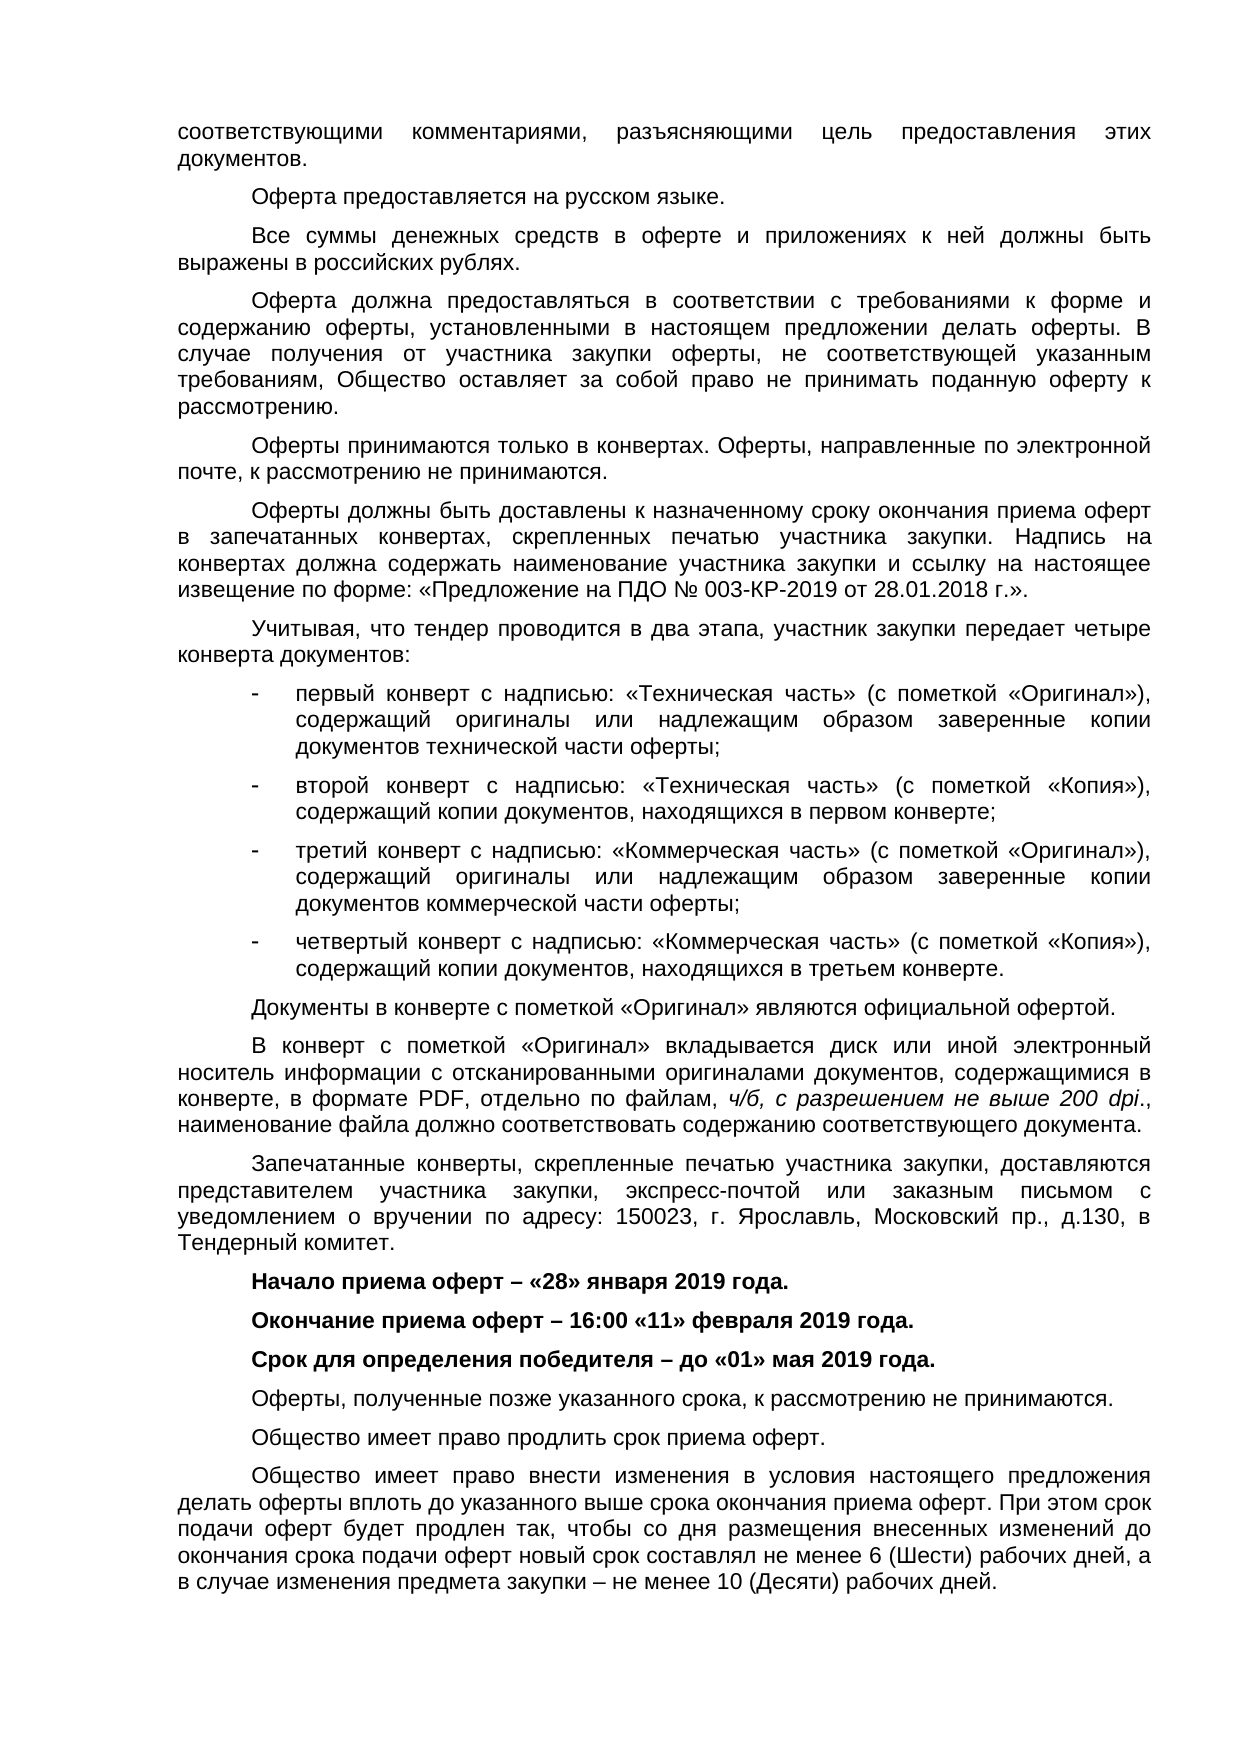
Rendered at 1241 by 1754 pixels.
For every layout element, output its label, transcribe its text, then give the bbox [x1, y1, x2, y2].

text Оферта должна предоставляться в соответствии с требованиями к форме и содержанию оферты, установленными в настоящем предложении делать оферты. В случае получения от участника закупки оферты, не соответствующей указанным требованиям, Общество оставляет за собой право не принимать поданную оферту к рассмотрению. [177, 287, 1152, 419]
text Оферты, полученные позже указанного срока, к рассмотрению не принимаются. [177, 1385, 1152, 1411]
list первый конверт с надписью: «Техническая часть» (с пометкой «Оригинал»), содержащий оригиналы или надлежащим образом заверенные копии документов технической части оферты; [251, 680, 1152, 759]
text Оферты должны быть доставлены к назначенному сроку окончания приема оферт в запечатанных конвертах, скрепленных печатью участника закупки. Надпись на конвертах должна содержать наименование участника закупки и ссылку на настоящее извещение по форме: «Предложение на ПДО № 003-КР-2019 от 28.01.2018 г.». [177, 497, 1152, 602]
text Документы в конверте с пометкой «Оригинал» являются официальной офертой. [177, 993, 1152, 1020]
text Общество имеет право продлить срок приема оферт. [177, 1424, 1152, 1450]
list второй конверт с надписью: «Техническая часть» (с пометкой «Копия»), содержащий копии документов, находящихся в первом конверте; [251, 772, 1152, 824]
text Срок для определения победителя – до «01» мая 2019 года. [251, 1346, 1152, 1372]
text Оферты принимаются только в конвертах. Оферты, направленные по электронной почте, к рассмотрению не принимаются. [177, 432, 1152, 484]
text Общество имеет право внести изменения в условия настоящего предложения делать оферты вплоть до указанного выше срока окончания приема оферт. При этом срок подачи оферт будет продлен так, чтобы со дня размещения внесенных изменений до окончания срока подачи оферт новый срок составлял не менее 6 (Шести) рабочих дней, а в случае изменения предмета закупки – не менее 10 (Десяти) рабочих дней. [177, 1462, 1152, 1594]
list третий конверт с надписью: «Коммерческая часть» (с пометкой «Оригинал»), содержащий оригиналы или надлежащим образом заверенные копии документов коммерческой части оферты; [251, 837, 1152, 916]
text Начало приема оферт – «28» января 2019 года. [251, 1268, 1152, 1294]
text Запечатанные конверты, скрепленные печатью участника закупки, доставляются представителем участника закупки, экспресс-почтой или заказным письмом с уведомлением о вручении по адресу: 150023, г. Ярославль, Московский пр., д.130, в Тендерный комитет. [177, 1150, 1152, 1256]
text Учитывая, что тендер проводится в два этапа, участник закупки передает четыре конверта документов: [177, 615, 1152, 667]
text Все суммы денежных средств в оферте и приложениях к ней должны быть выражены в российских рублях. [177, 222, 1152, 275]
text В конверт с пометкой «Оригинал» вкладывается диск или иной электронный носитель информации с отсканированными оригиналами документов, содержащимися в конверте, в формате PDF, отдельно по файлам, ч/б, с разрешением не выше 200 dpi., наименование файла должно соответствовать содержанию соответствующего документа. [177, 1032, 1152, 1138]
list четвертый конверт с надписью: «Коммерческая часть» (с пометкой «Копия»), содержащий копии документов, находящихся в третьем конверте. [251, 928, 1152, 981]
text Оферта предоставляется на русском языке. [177, 183, 1152, 210]
text Окончание приема оферт – 16:00 «11» февраля 2019 года. [251, 1307, 1152, 1333]
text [177, 118, 1152, 171]
